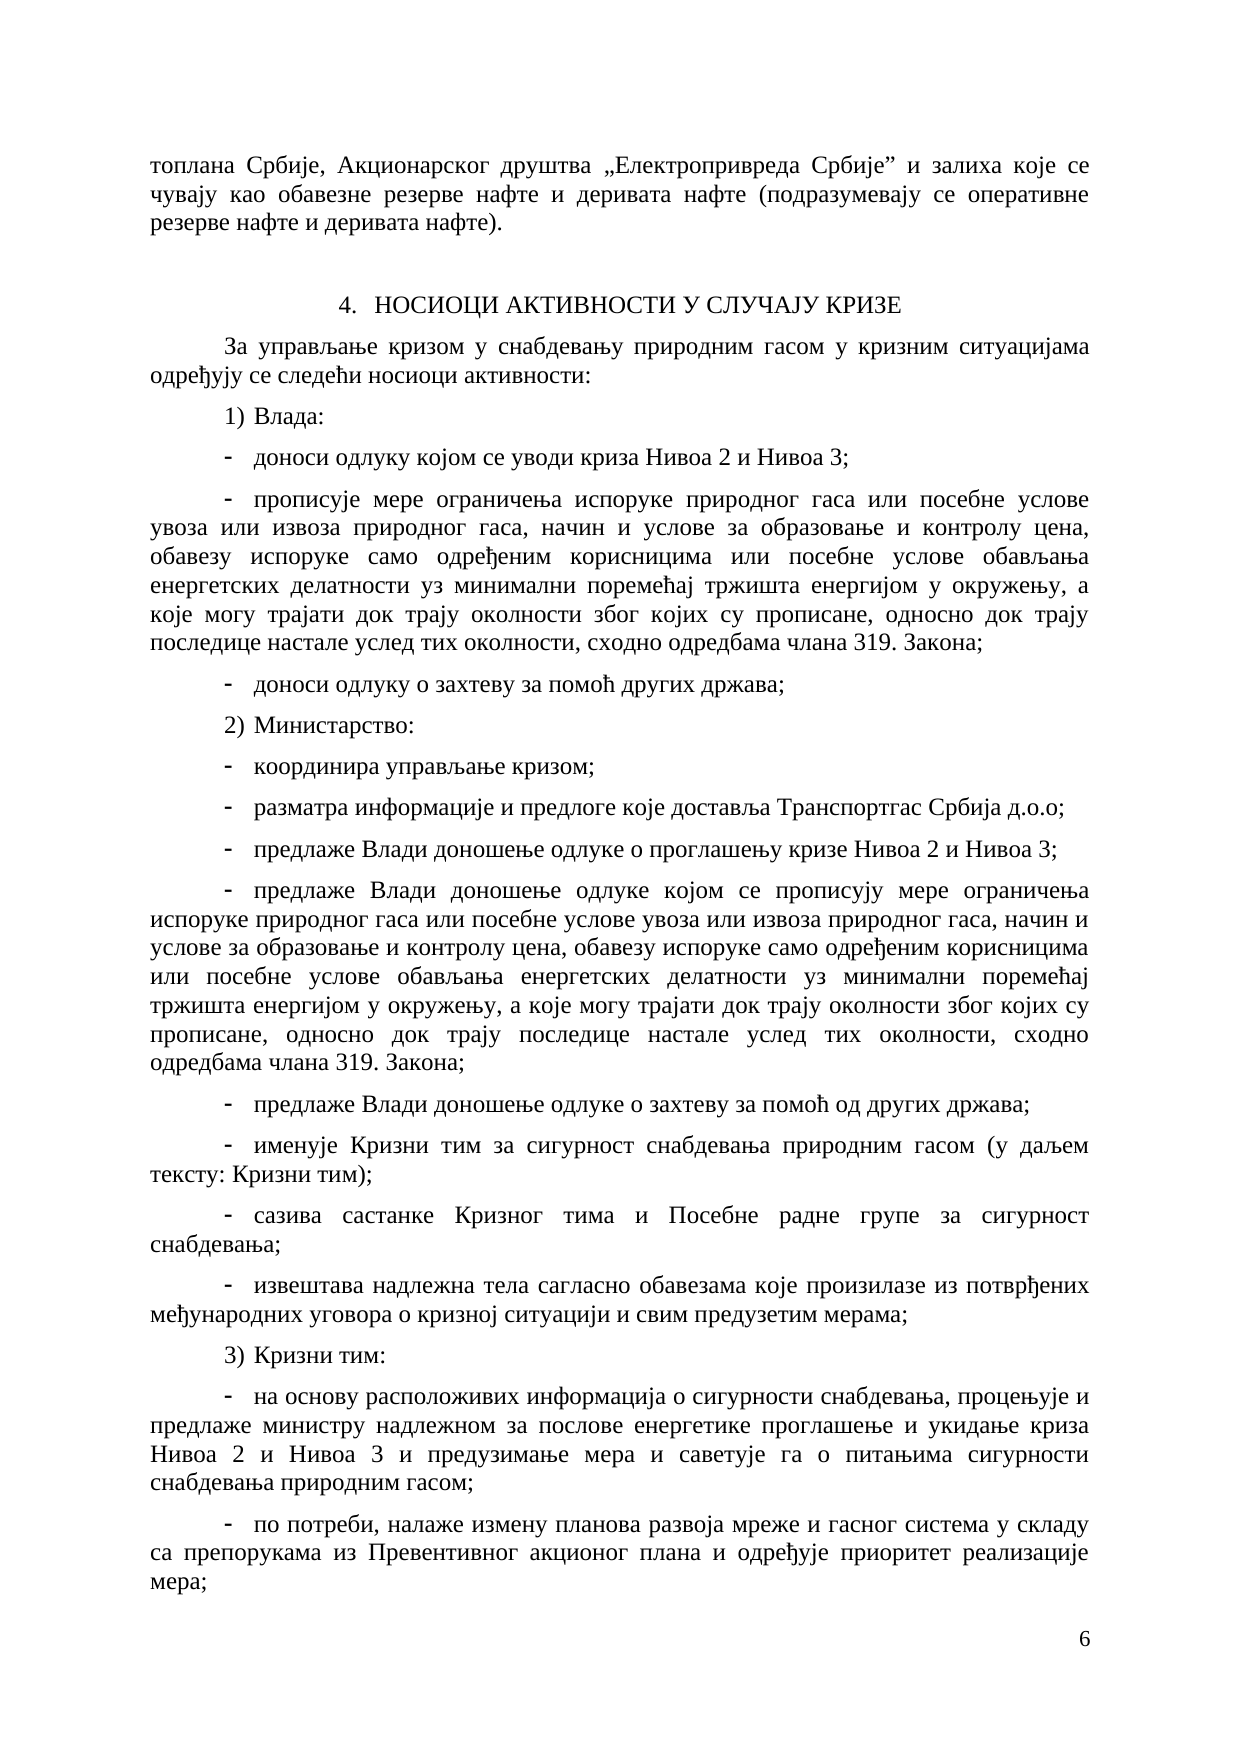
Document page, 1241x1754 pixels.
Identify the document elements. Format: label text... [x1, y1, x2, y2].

list Кризни тим: [224, 1340, 1090, 1369]
list предлаже Влади доношење одлуке којом се прописују мере ограничења испоруке природног гаса или посебне услове увоза или извоза природног гаса, начин и услове за образовање и контролу цена, обавезу испоруке само одређеним корисницима или посебне услове обављања енергетских делатности уз минимални поремећај тржишта енергијом у окружењу, а које могу трајати док трају околности због којих су прописане, односно док трају последице настале услед тих околности, сходно одредбама члана 319. Закона; [150, 875, 1090, 1076]
list предлаже Влади доношење одлуке о проглашењу кризе Нивоа 2 и Нивоа 3; [150, 834, 1090, 862]
subtitle НОСИОЦИ АКТИВНОСТИ У СЛУЧАЈУ КРИЗЕ [150, 290, 1090, 319]
list координира управљање кризом; [150, 751, 1090, 780]
list на основу расположивих информација о сигурности снабдевања, процењује и предлаже министру надлежном за послове енергетике проглашење и укидање криза Нивоа 2 и Нивоа 3 и предузимање мера и саветује га о питањима сигурности снабдевања природним гасом; [150, 1381, 1090, 1496]
list разматра информације и предлоге које доставља Транспoртгас Србија д.о.о; [150, 792, 1090, 821]
list именује Кризни тим за сигурност снабдевања природним гасом (у даљем тексту: Кризни тим); [150, 1130, 1090, 1187]
list по потреби, налаже измену планова развоја мреже и гасног система у складу са препорукама из Превентивног акционог плана и одређује приоритет реализације мера; [150, 1509, 1090, 1595]
list доноси одлуку о захтеву за помоћ других држава; [150, 669, 1090, 697]
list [150, 150, 1090, 236]
list прописује мере ограничења испоруке природног гаса или посебне услове увоза или извоза природног гаса, начин и услове за образовање и контролу цена, обавезу испоруке само одређеним корисницима или посебне услове обављања енергетских делатности уз минимални поремећај тржишта енергијом у окружењу, а које могу трајати док трају околности због којих су прописане, односно док трају последице настале услед тих околности, сходно одредбама члана 319. Закона; [150, 484, 1090, 656]
list предлаже Влади доношење одлуке о захтеву за помоћ од других држава; [150, 1089, 1090, 1117]
list сазива састанке Кризног тима и Посебне радне групе за сигурност снабдевања; [150, 1200, 1090, 1257]
list извештава надлежна тела сагласно обавезама које произилазе из потврђених међународних уговора о кризној ситуацији и свим предузетим мерама; [150, 1270, 1090, 1327]
list доноси одлуку којом се уводи криза Нивоа 2 и Нивоа 3; [150, 442, 1090, 471]
list Влада: [224, 401, 1090, 430]
list Министарство: [224, 710, 1090, 739]
text За управљање кризом у снабдевању природним гасом у кризним ситуацијама одређују се следећи носиоци активности: [150, 331, 1090, 389]
